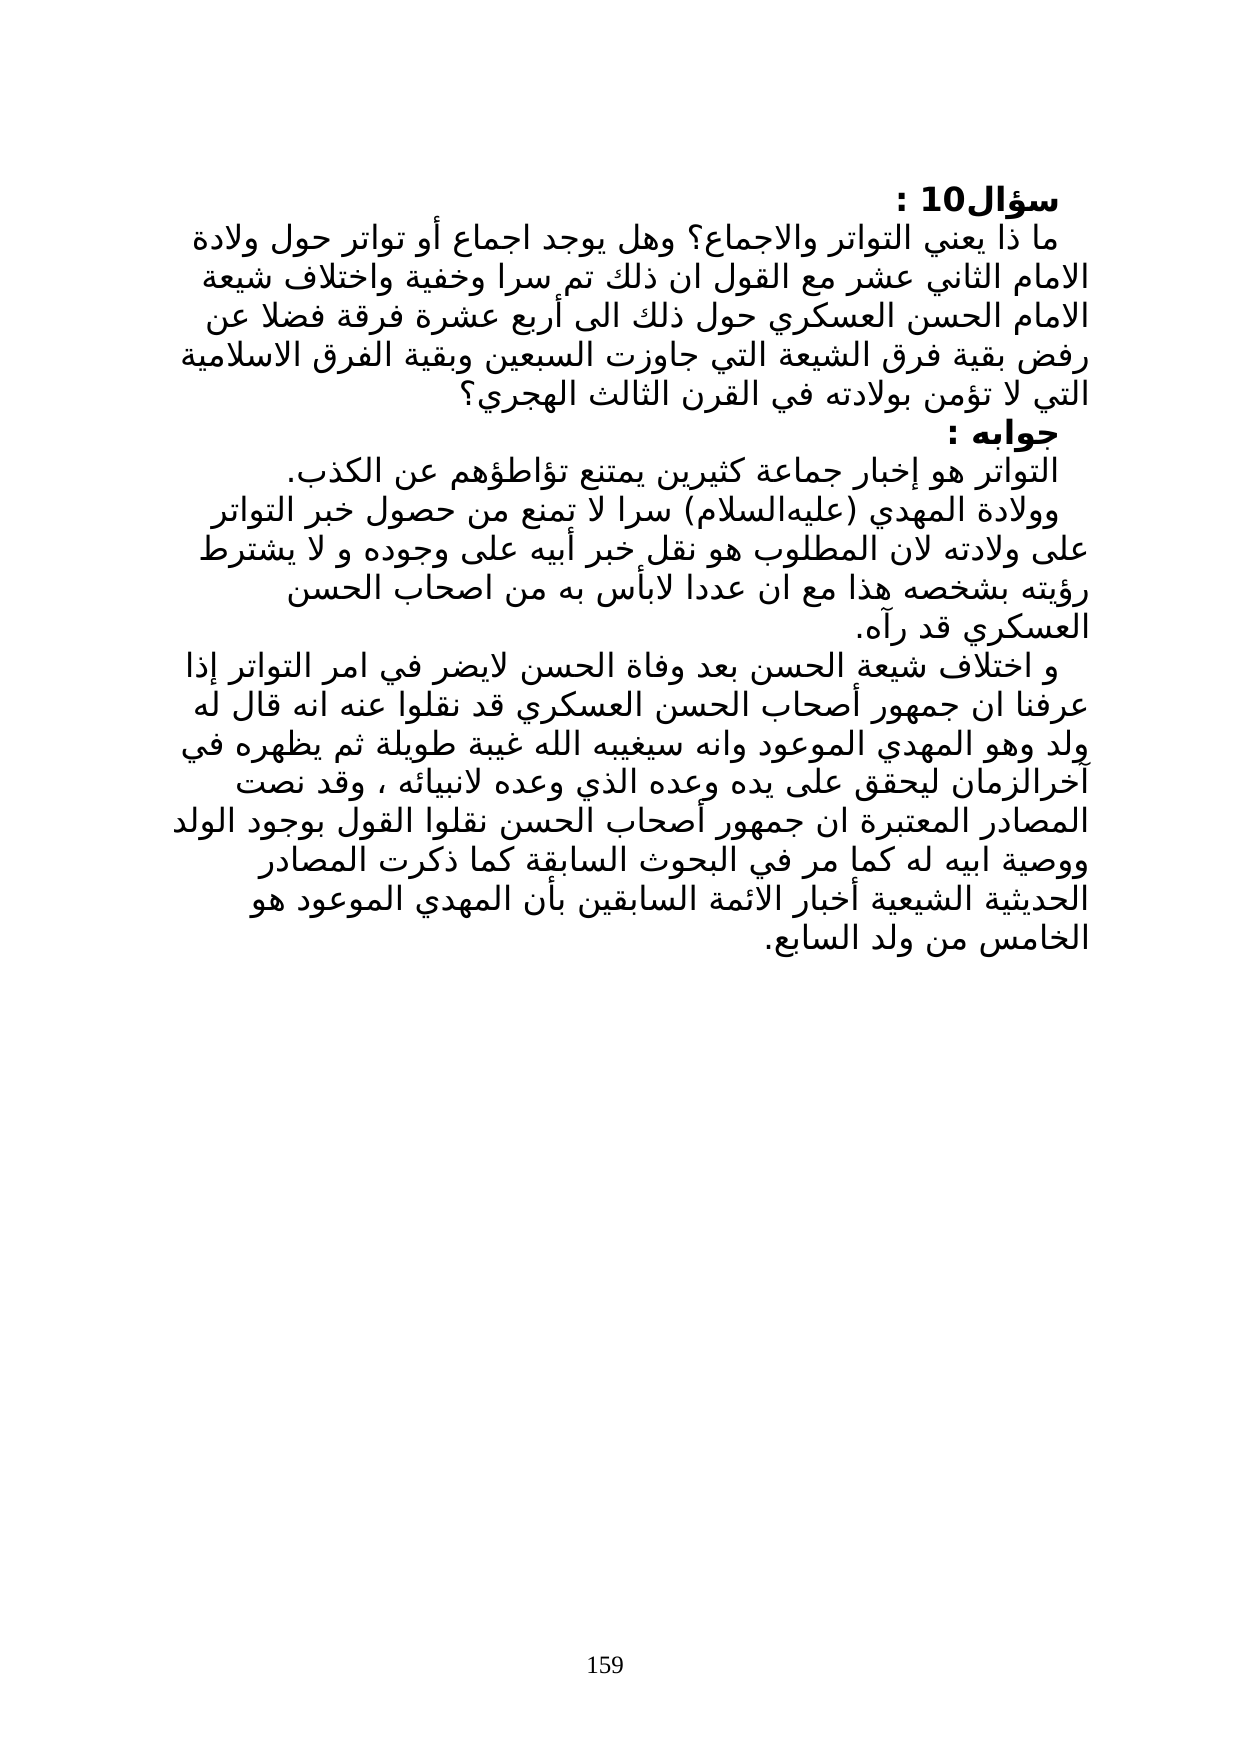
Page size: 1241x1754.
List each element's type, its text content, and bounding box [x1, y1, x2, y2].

text و اختلاف شيعة الحسن بعد وفاة الحسن لايضر في امر التواتر إذا عرفنا ان جمهور أصحاب الحسن العسكري قد نقلوا عنه انه قال له ولد وهو المهدي الموعود وانه سيغيبه الله غيبة طويلة ثم يظهره في آخرالزمان ليحقق على يده وعده الذي وعده لانبيائه ، وقد نصت المصادر المعتبرة ان جمهور أصحاب الحسن نقلوا القول بوجود الولد ووصية ابيه له كما مر في البحوث السابقة كما ذكرت المصادر الحديثية الشيعية أخبار الائمة السابقين بأن المهدي الموعود هو الخامس من ولد السابع. [150, 646, 1090, 957]
text سؤال10 : [150, 180, 1090, 219]
text ما ذا يعني التواتر والاجماع؟ وهل يوجد اجماع أو تواتر حول ولادة الامام الثاني عشر مع القول ان ذلك تم سرا وخفية واختلاف شيعة الامام الحسن العسكري حول ذلك الى أربع عشرة فرقة فضلا عن رفض بقية فرق الشيعة التي جاوزت السبعين وبقية الفرق الاسلامية التي لا تؤمن بولادته في القرن الثالث الهجري؟ [150, 219, 1090, 413]
text وولادة المهدي (عليه‌السلام) سرا لا تمنع من حصول خبر التواتر على ولادته لان المطلوب هو نقل خبر أبيه على وجوده و لا يشترط رؤيته بشخصه هذا مع ان عددا لابأس به من اصحاب الحسن العسكري قد رآه. [150, 491, 1090, 646]
text جوابه : [150, 413, 1090, 452]
text التواتر هو إخبار جماعة كثيرين يمتنع تؤاطؤهم عن الكذب. [150, 452, 1090, 491]
